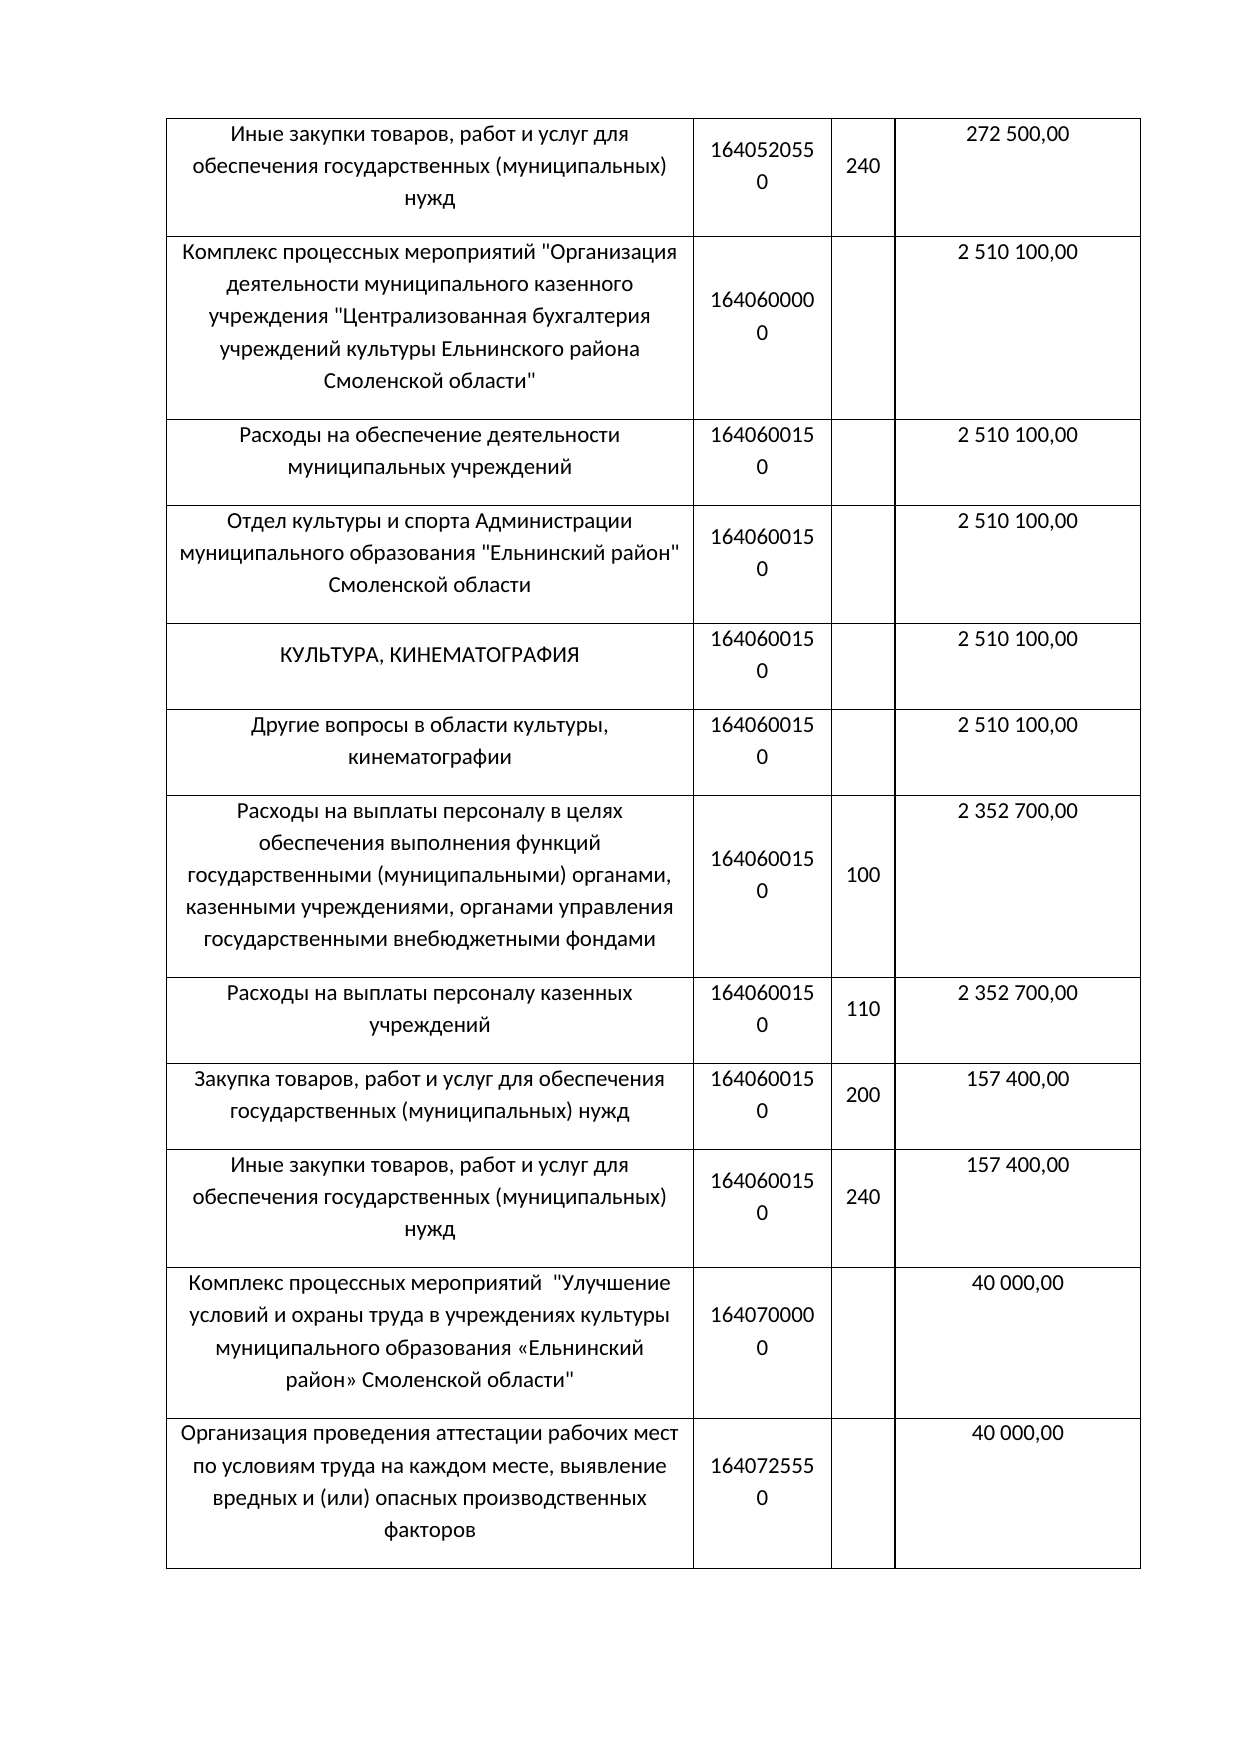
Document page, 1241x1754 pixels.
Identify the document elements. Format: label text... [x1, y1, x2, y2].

table_cell 1640600150 [694, 506, 831, 623]
table_cell 1640600150 [694, 796, 831, 977]
table_cell 200 [832, 1064, 894, 1149]
table_cell 1640600150 [694, 1150, 831, 1267]
table_cell 1640600150 [694, 624, 831, 709]
table_cell Иные закупки товаров, работ и услуг для обеспечения государственных (муниципальных) нужд [167, 119, 693, 236]
table_cell 1640700000 [694, 1268, 831, 1417]
table_cell 2 352 700,00 [896, 796, 1140, 977]
table_cell Комплекс процессных мероприятий "Улучшение условий и охраны труда в учреждениях культуры муниципального образования «Ельнинский район» Смоленской области" [167, 1268, 693, 1417]
table_cell 157 400,00 [896, 1150, 1140, 1267]
table_cell 40 000,00 [896, 1419, 1140, 1568]
table_cell 240 [832, 119, 894, 236]
table_cell 240 [832, 1150, 894, 1267]
table_cell Комплекс процессных мероприятий "Организация деятельности муниципального казенного учреждения "Централизованная бухгалтерия учреждений культуры Ельнинского района Смоленской области" [167, 237, 693, 419]
table_cell 1640600150 [694, 420, 831, 505]
table_cell 1640725550 [694, 1419, 831, 1568]
table_cell 1640600150 [694, 978, 831, 1063]
table_cell КУЛЬТУРА, КИНЕМАТОГРАФИЯ [167, 624, 693, 709]
table_cell 272 500,00 [896, 119, 1140, 236]
table_cell [832, 1268, 894, 1417]
table_cell 1640600000 [694, 237, 831, 419]
table_cell [832, 420, 894, 505]
table_cell Организация проведения аттестации рабочих мест по условиям труда на каждом месте, выявление вредных и (или) опасных производственных факторов [167, 1419, 693, 1568]
table_cell 100 [832, 796, 894, 977]
table_cell Другие вопросы в области культуры, кинематографии [167, 710, 693, 795]
table_cell [832, 506, 894, 623]
table_cell Расходы на выплаты персоналу в целях обеспечения выполнения функций государственными (муниципальными) органами, казенными учреждениями, органами управления государственными внебюджетными фондами [167, 796, 693, 977]
table_cell 2 510 100,00 [896, 237, 1140, 419]
table_cell 110 [832, 978, 894, 1063]
table_cell Отдел культуры и спорта Администрации муниципального образования "Ельнинский район" Смоленской области [167, 506, 693, 623]
table_cell [832, 1419, 894, 1568]
table_cell 1640600150 [694, 1064, 831, 1149]
table_cell 2 510 100,00 [896, 624, 1140, 709]
table_cell [832, 624, 894, 709]
table_cell 40 000,00 [896, 1268, 1140, 1417]
table_cell [832, 237, 894, 419]
table_cell 2 510 100,00 [896, 506, 1140, 623]
table_cell 2 510 100,00 [896, 420, 1140, 505]
table_cell 2 352 700,00 [896, 978, 1140, 1063]
table_cell Расходы на выплаты персоналу казенных учреждений [167, 978, 693, 1063]
table_cell Расходы на обеспечение деятельности муниципальных учреждений [167, 420, 693, 505]
table_cell [832, 710, 894, 795]
table_cell Иные закупки товаров, работ и услуг для обеспечения государственных (муниципальных) нужд [167, 1150, 693, 1267]
table_cell 1640600150 [694, 710, 831, 795]
table_cell Закупка товаров, работ и услуг для обеспечения государственных (муниципальных) нужд [167, 1064, 693, 1149]
table_cell 1640520550 [694, 119, 831, 236]
table_cell 157 400,00 [896, 1064, 1140, 1149]
table_cell 2 510 100,00 [896, 710, 1140, 795]
